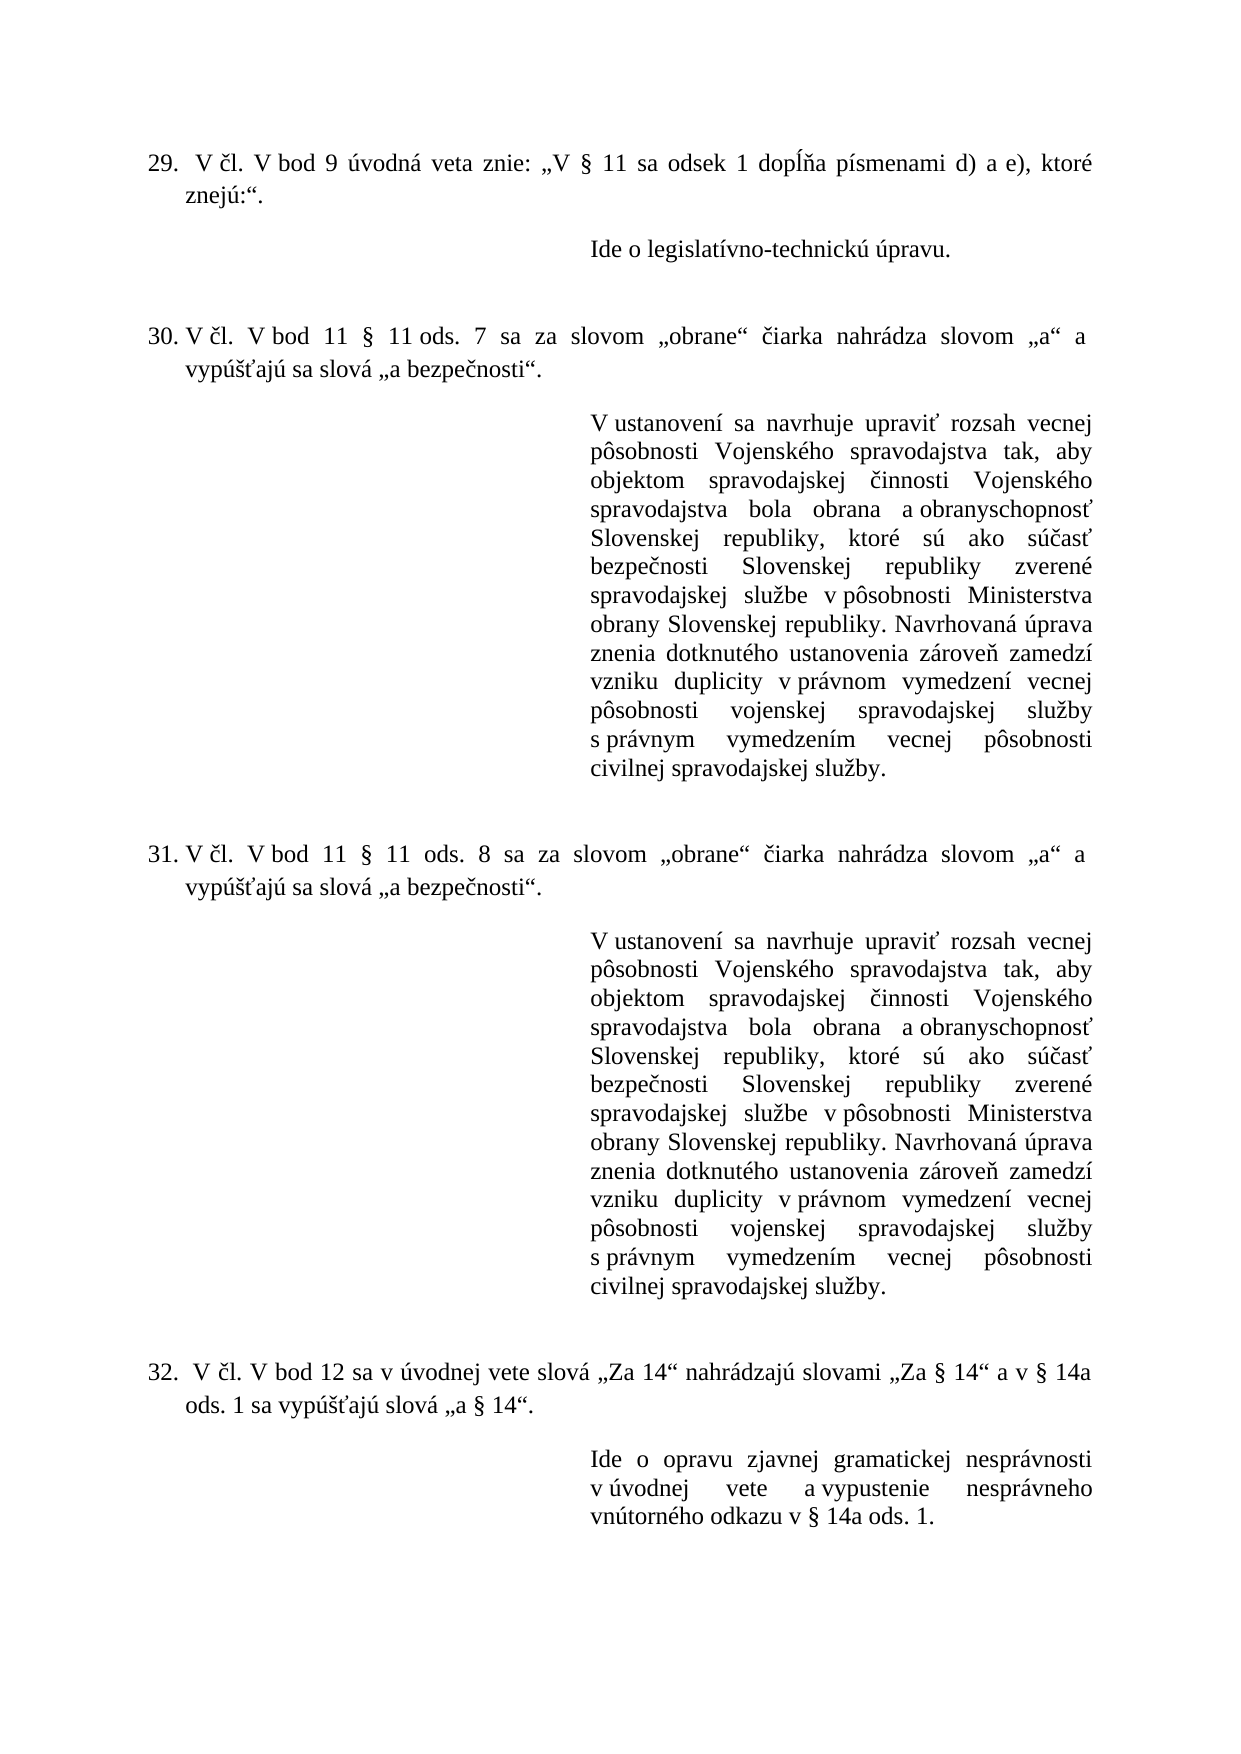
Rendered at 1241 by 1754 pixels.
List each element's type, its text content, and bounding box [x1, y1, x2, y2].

list V čl. V bod 11 § 11 ods. 7 sa za slovom „obrane“ čiarka nahrádza slovom „a“ a vypúšťajú sa slová „a bezpečnosti“. [148, 321, 1093, 382]
text Ide o legislatívno-technickú úpravu. [148, 234, 1093, 263]
text Ide o opravu zjavnej gramatickej nesprávnosti v úvodnej vete a vypustenie nesprávneho vnútorného odkazu v § 14a ods. 1. [148, 1444, 1093, 1530]
list V čl. V bod 11 § 11 ods. 8 sa za slovom „obrane“ čiarka nahrádza slovom „a“ a vypúšťajú sa slová „a bezpečnosti“. [148, 839, 1093, 901]
list V čl. V bod 9 úvodná veta znie: „V § 11 sa odsek 1 dopĺňa písmenami d) a e), ktoré znejú:“. [148, 148, 1093, 209]
list V čl. V bod 12 sa v úvodnej vete slová „Za 14“ nahrádzajú slovami „Za § 14“ a v § 14a ods. 1 sa vypúšťajú slová „a § 14“. [148, 1357, 1093, 1419]
